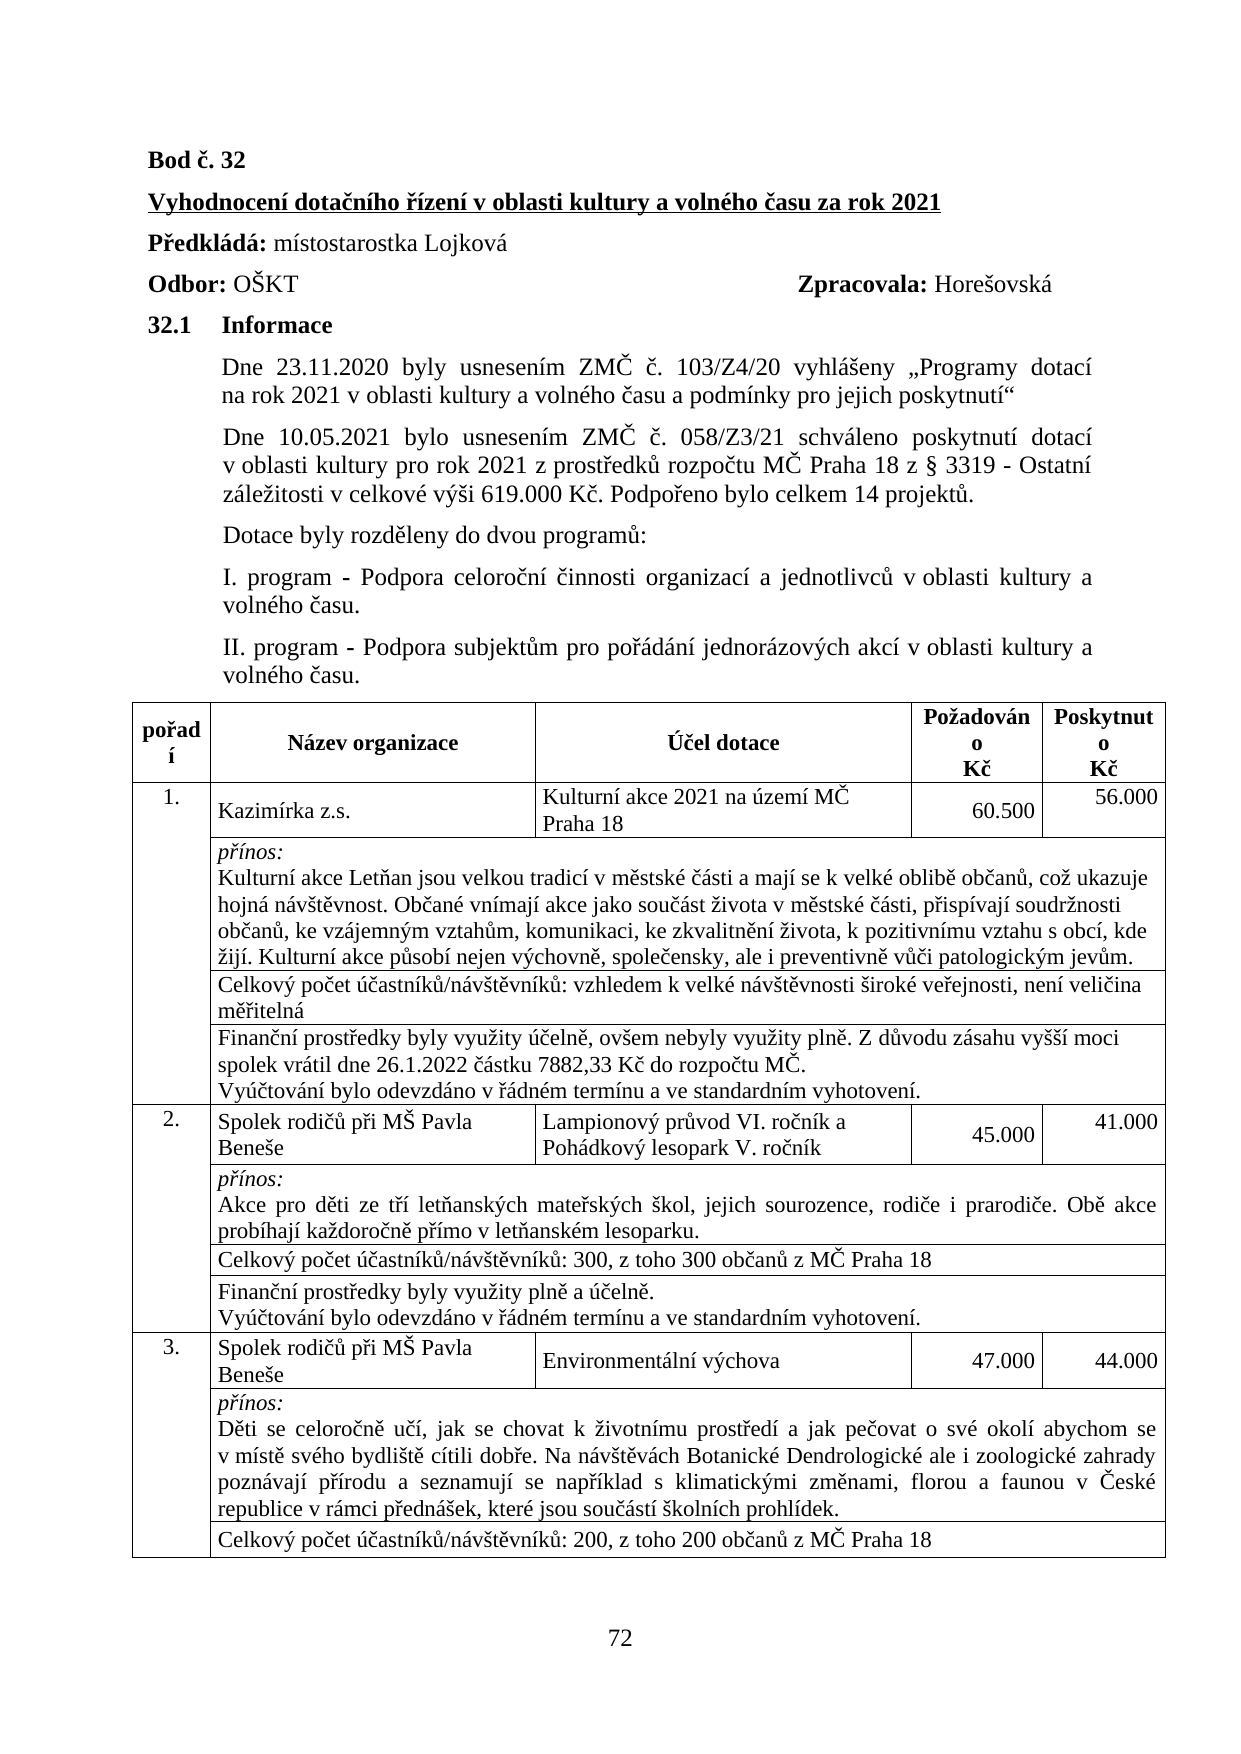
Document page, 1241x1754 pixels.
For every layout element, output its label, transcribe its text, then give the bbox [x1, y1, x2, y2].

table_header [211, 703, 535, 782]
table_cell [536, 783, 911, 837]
text I. program - Podpora celoroční činnosti organizací a jednotlivců v oblasti kultury a volného času. [223, 562, 1093, 619]
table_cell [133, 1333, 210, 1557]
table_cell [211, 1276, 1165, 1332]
text Dne 23.11.2020 byly usnesením ZMČ č. 103/Z4/20 vyhlášeny „Programy dotací na rok 2021 v oblasti kultury a volného času a podmínky pro jejich poskytnutí“ [221, 352, 1093, 409]
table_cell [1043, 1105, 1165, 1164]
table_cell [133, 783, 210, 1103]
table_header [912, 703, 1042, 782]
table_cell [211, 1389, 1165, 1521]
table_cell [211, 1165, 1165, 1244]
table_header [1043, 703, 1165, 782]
subtitle Vyhodnocení dotačního řízení v oblasti kultury a volného času za rok 2021 [148, 187, 1093, 215]
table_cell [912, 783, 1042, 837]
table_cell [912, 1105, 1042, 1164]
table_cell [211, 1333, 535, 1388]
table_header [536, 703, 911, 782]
text II. program - Podpora subjektům pro pořádání jednorázových akcí v oblasti kultury a volného času. [223, 632, 1093, 689]
text 32.1 Informace [148, 310, 1093, 339]
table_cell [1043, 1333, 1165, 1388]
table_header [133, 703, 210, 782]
text Dne 10.05.2021 bylo usnesením ZMČ č. 058/Z3/21 schváleno poskytnutí dotací v oblasti kultury pro rok 2021 z prostředků rozpočtu MČ Praha 18 z § 3319 - Ostatní záležitosti v celkové výši 619.000 Kč. Podpořeno bylo celkem 14 projektů. [223, 422, 1093, 508]
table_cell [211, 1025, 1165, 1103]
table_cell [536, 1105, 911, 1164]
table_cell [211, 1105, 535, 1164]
text Předkládá: místostarostka Lojková [148, 228, 1093, 257]
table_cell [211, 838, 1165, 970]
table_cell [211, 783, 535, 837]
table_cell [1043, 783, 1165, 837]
text Dotace byly rozděleny do dvou programů: [223, 520, 1093, 549]
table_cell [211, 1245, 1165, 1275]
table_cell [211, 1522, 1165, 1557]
text Bod č. 32 [148, 145, 1093, 174]
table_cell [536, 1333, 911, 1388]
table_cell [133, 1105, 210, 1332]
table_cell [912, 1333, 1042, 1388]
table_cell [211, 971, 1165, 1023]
text Odbor: OŠKT Zpracovala: Horešovská [148, 269, 1093, 298]
